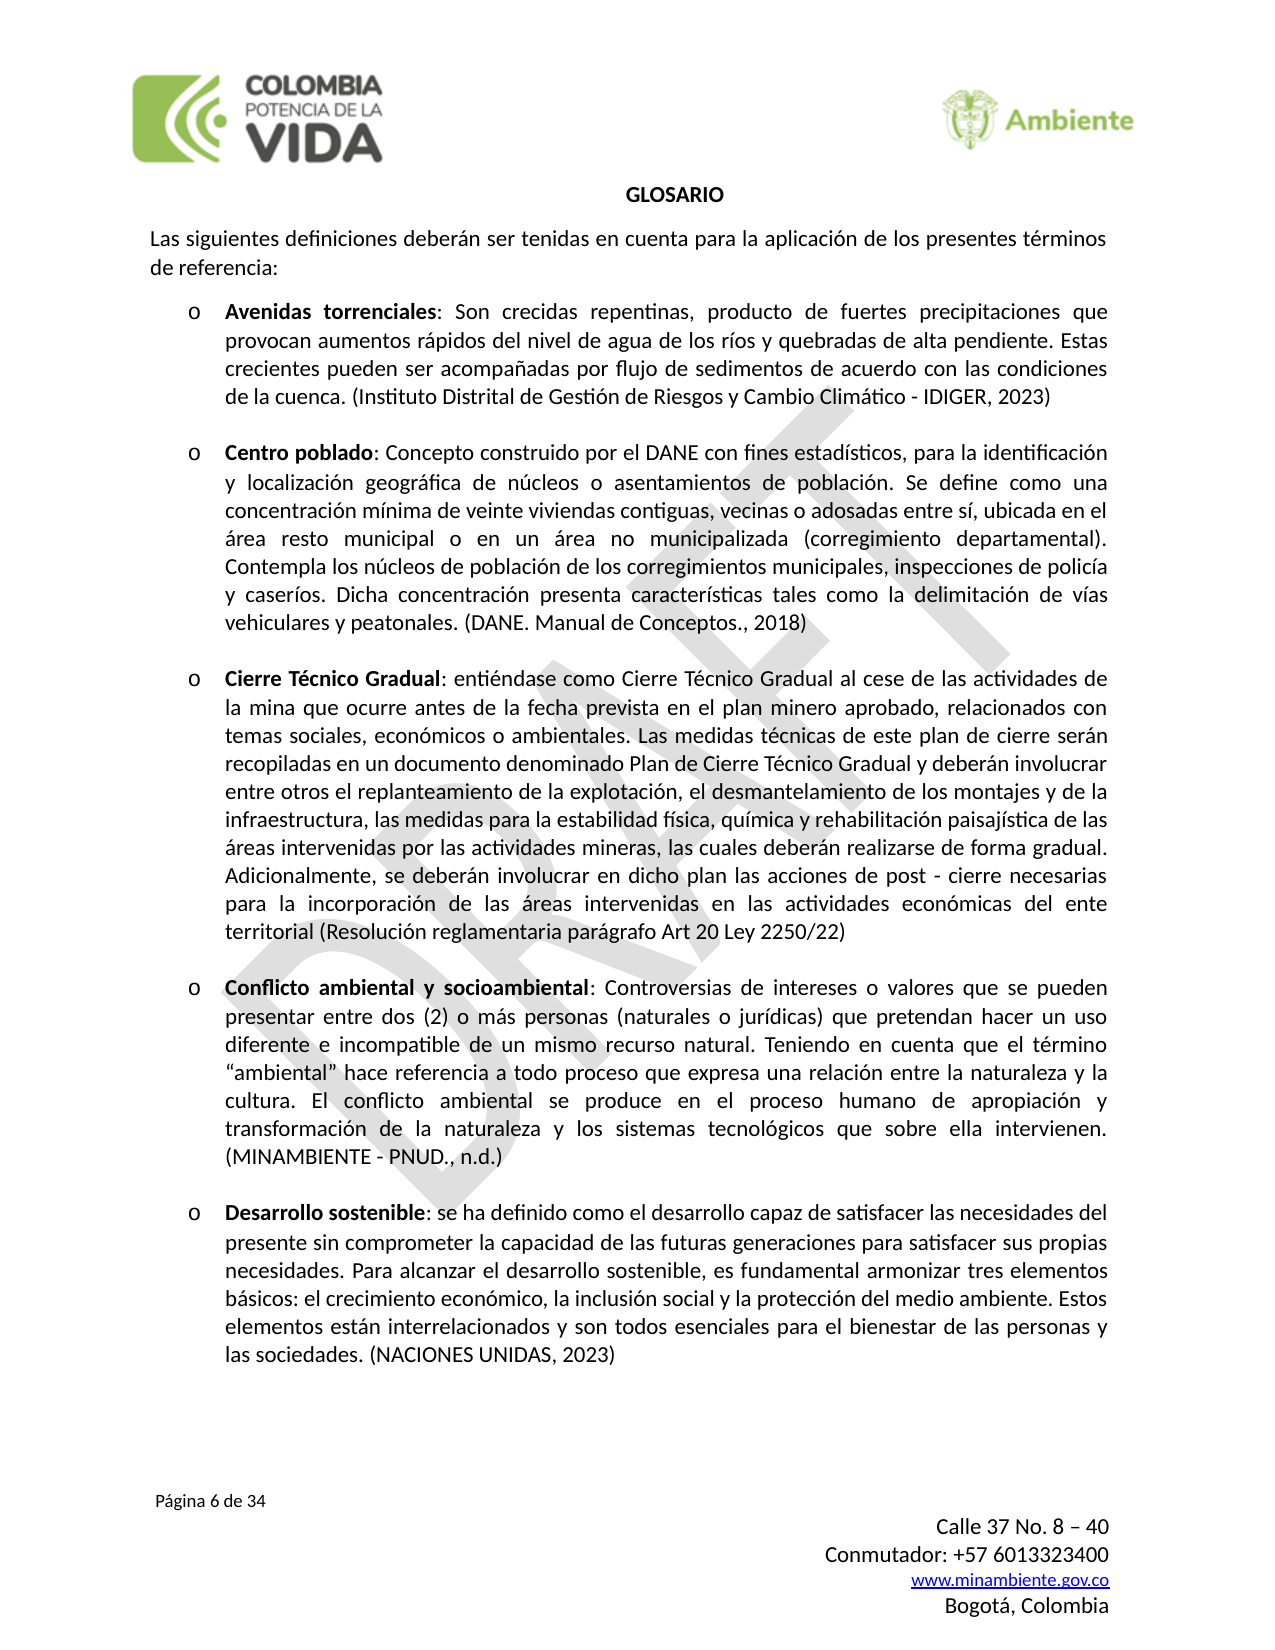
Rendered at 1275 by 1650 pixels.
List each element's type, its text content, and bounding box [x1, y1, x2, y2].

text Las siguientes definiciones deberán ser tenidas en cuenta para la aplicación de los presentes términos de referencia: [150, 224, 1109, 281]
list Conflicto ambiental y socioambiental: Controversias de intereses o valores que se pueden presentar entre dos (2) o más personas (naturales o jurídicas) que pretendan hacer un uso diferente e incompatible de un mismo recurso natural. Teniendo en cuenta que el término “ambiental” hace referencia a todo proceso que expresa una relación entre la naturaleza y la cultura. El conflicto ambiental se produce en el proceso humano de apropiación y transformación de la naturaleza y los sistemas tecnológicos que sobre ella intervienen. [187, 973, 1109, 1171]
list Cierre Técnico Gradual: entiéndase como Cierre Técnico Gradual al cese de las actividades de la mina que ocurre antes de la fecha prevista en el plan minero aprobado, relacionados con temas sociales, económicos o ambientales. Las medidas técnicas de este plan de cierre serán recopiladas en un documento denominado Plan de Cierre Técnico Gradual y deberán involucrar entre otros el replanteamiento de la explotación, el desmantelamiento de los montajes y de la infraestructura, las medidas para la estabilidad física, química y rehabilitación paisajística de las áreas intervenidas por las actividades mineras, las cuales deberán realizarse de forma gradual. Adicionalmente, se deberán involucrar en dicho plan las acciones de post - cierre necesarias para la incorporación de las áreas intervenidas en las actividades económicas del ente territorial (Resolución reglamentaria parágrafo Art 20 Ley 2250/22) [187, 664, 1109, 945]
list Avenidas torrenciales: Son crecidas repentinas, producto de fuertes precipitaciones que provocan aumentos rápidos del nivel de agua de los ríos y quebradas de alta pendiente. Estas crecientes pueden ser acompañadas por flujo de sedimentos de acuerdo con las condiciones de la cuenca. [187, 297, 1109, 411]
list Centro poblado: Concepto construido por el DANE con fines estadísticos, para la identificación y localización geográfica de núcleos o asentamientos de población. Se define como una concentración mínima de veinte viviendas contiguas, vecinas o adosadas entre sí, ubicada en el área resto municipal o en un área no municipalizada (corregimiento departamental). Contempla los núcleos de población de los corregimientos municipales, inspecciones de policía y caseríos. Dicha concentración presenta características tales como la delimitación de vías vehiculares y peatonales. [187, 438, 1109, 636]
subtitle GLOSARIO [225, 180, 1124, 208]
picture [100, 43, 1163, 180]
list Desarrollo sostenible: se ha definido como el desarrollo capaz de satisfacer las necesidades del presente sin comprometer la capacidad de las futuras generaciones para satisfacer sus propias necesidades. Para alcanzar el desarrollo sostenible, es fundamental armonizar tres elementos básicos: el crecimiento económico, la inclusión social y la protección del medio ambiente. Estos elementos están interrelacionados y son todos esenciales para el bienestar de las personas y las sociedades. [187, 1198, 1109, 1368]
